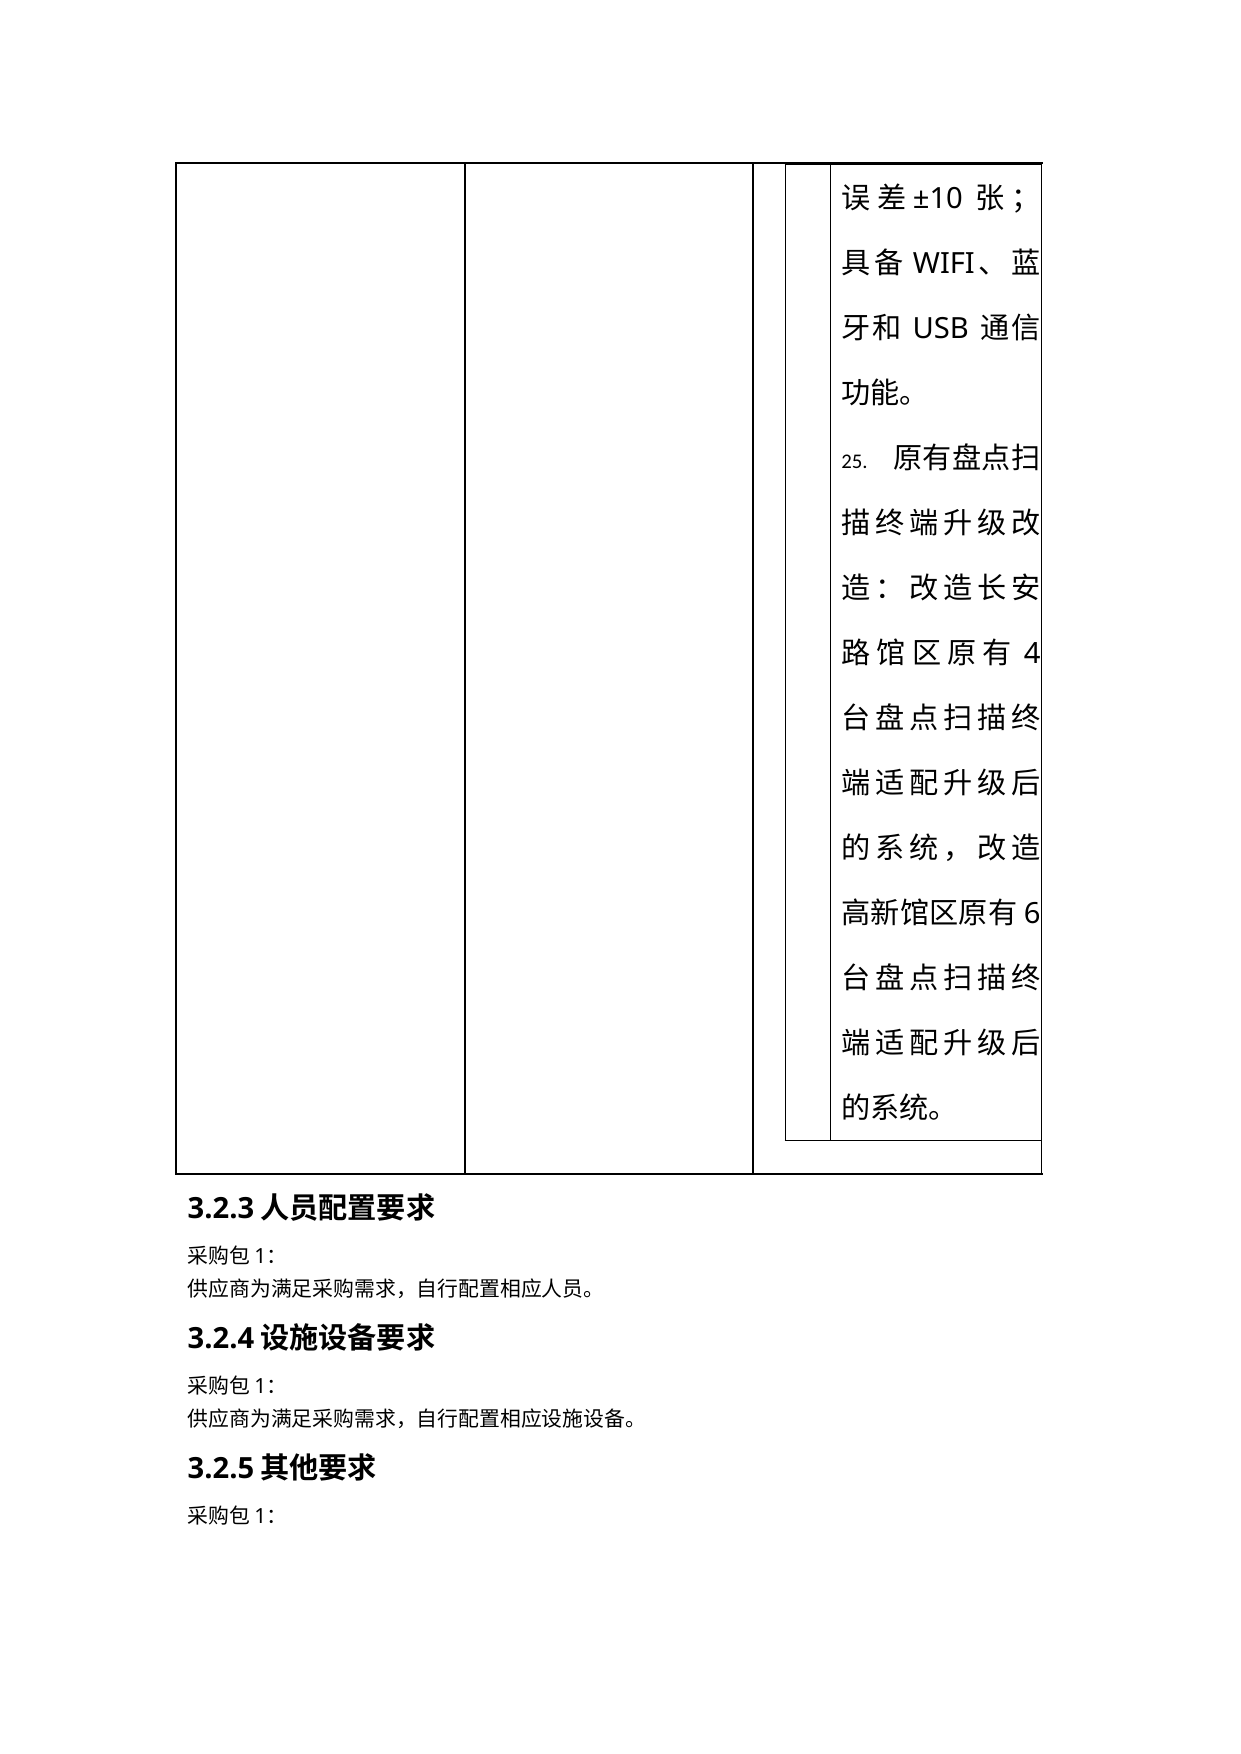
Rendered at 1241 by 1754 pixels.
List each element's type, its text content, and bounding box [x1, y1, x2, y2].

text 3.2.5其他要求 [187, 1435, 1053, 1500]
text 采购包1： [187, 1370, 1053, 1402]
text 供应商为满足采购需求，自行配置相应人员。 [187, 1272, 1053, 1305]
text 采购包1： [187, 1500, 1053, 1532]
text 3.2.4设施设备要求 [187, 1305, 1053, 1370]
text 3.2.3人员配置要求 [187, 1175, 1053, 1240]
table_cell 1 [177, 164, 464, 1173]
text 供应商为满足采购需求，自行配置相应设施设备。 [187, 1402, 1053, 1435]
table_cell [466, 164, 752, 1173]
text 采购包1： [187, 1240, 1053, 1272]
